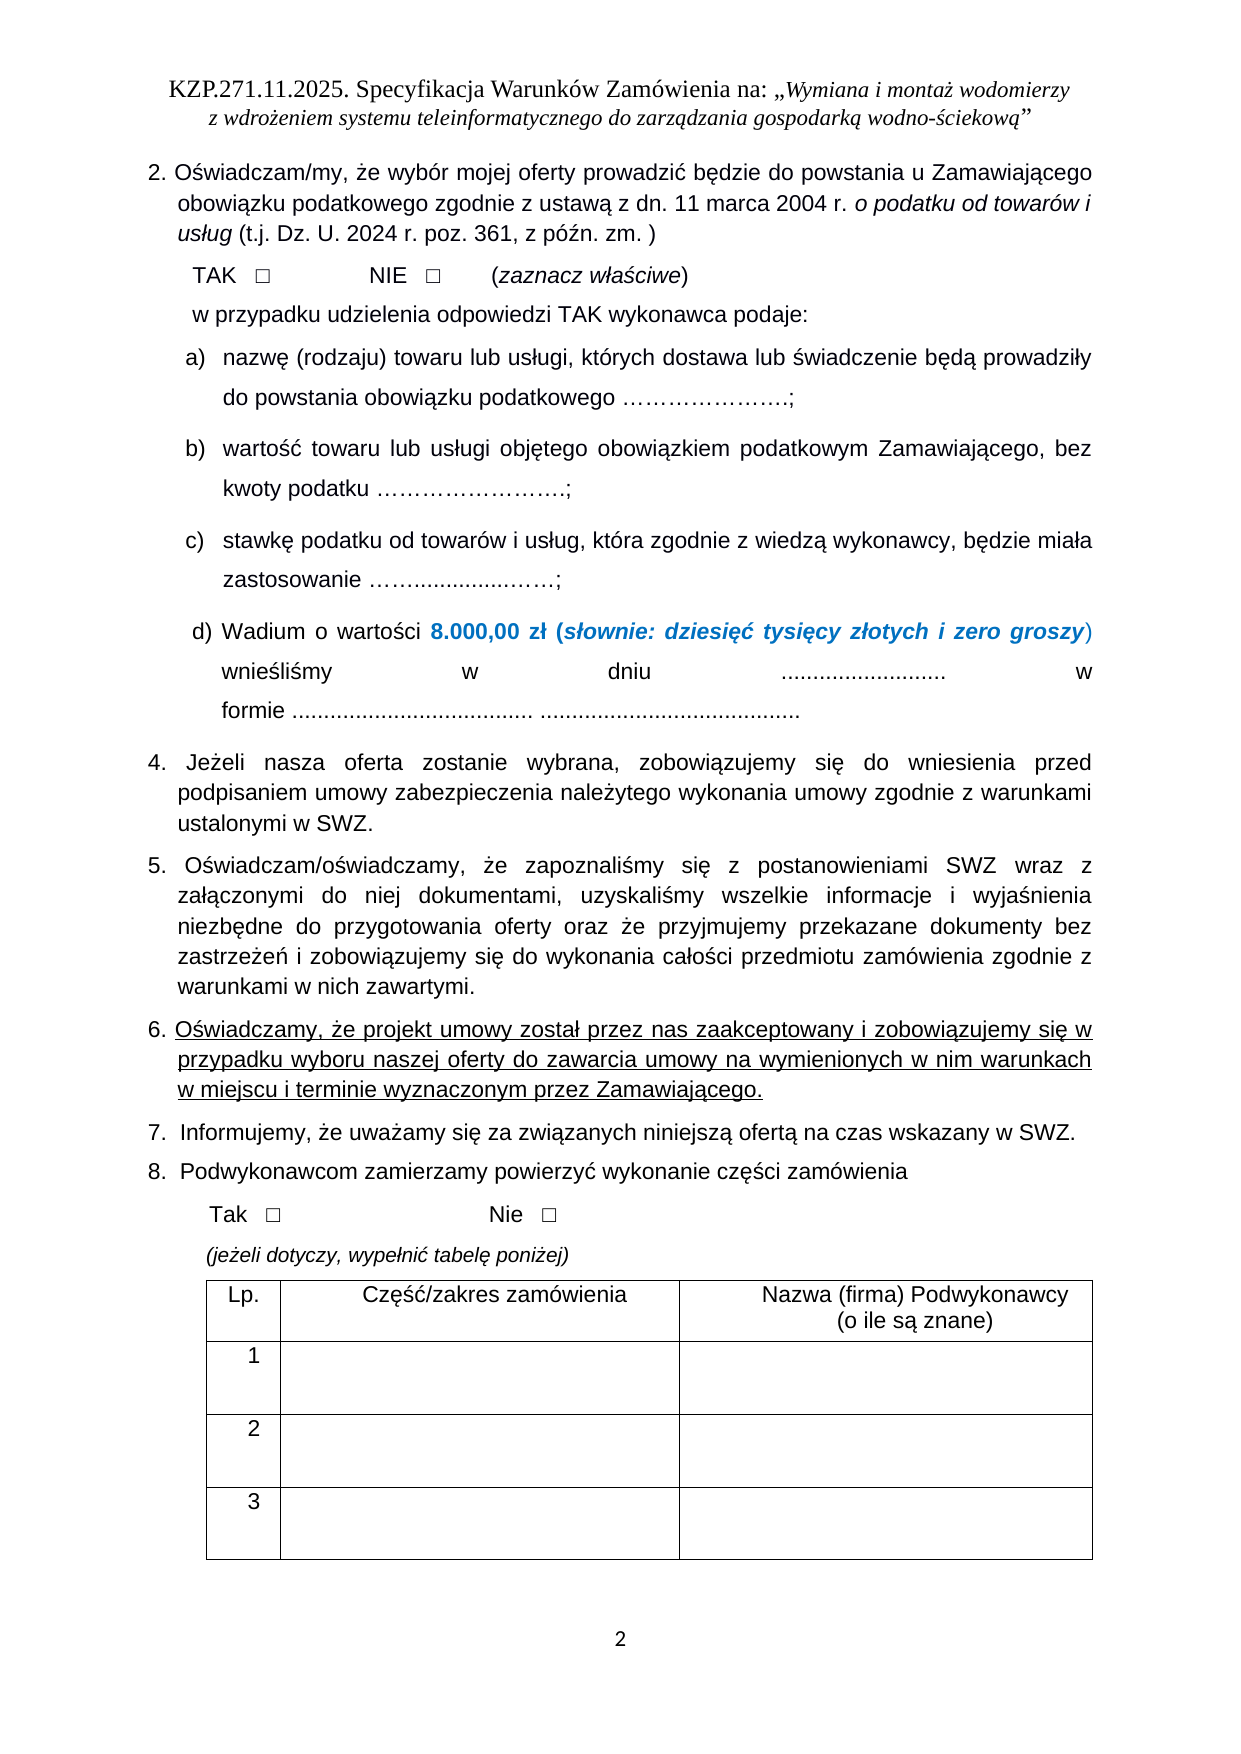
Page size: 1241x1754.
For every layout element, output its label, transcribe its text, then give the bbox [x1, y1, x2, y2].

text TAK □ NIE □ (zaznacz właściwe) [192, 262, 1093, 289]
text 6. Oświadczamy, że projekt umowy został przez nas zaakceptowany i zobowiązujemy się w przypadku wyboru naszej oferty do zawarcia umowy na wymienionych w nim warunkach w miejscu i terminie wyznaczonym przez Zamawiającego. [148, 1016, 1093, 1103]
list nazwę (rodzaju) towaru lub usługi, których dostawa lub świadczenie będą prowadziły do powstania obowiązku podatkowego ………………….; [185, 344, 1093, 410]
table_header Lp. [207, 1281, 280, 1341]
text 4. Jeżeli nasza oferta zostanie wybrana, zobowiązujemy się do wniesienia przed podpisaniem umowy zabezpieczenia należytego wykonania umowy zgodnie z warunkami ustalonymi w SWZ. [148, 749, 1093, 836]
table_cell [281, 1415, 679, 1487]
table_cell 2 [207, 1415, 280, 1487]
text 8. Podwykonawcom zamierzamy powierzyć wykonanie części zamówienia [148, 1158, 1093, 1184]
table_cell [680, 1415, 1092, 1487]
table_cell 3 [207, 1488, 280, 1559]
list stawkę podatku od towarów i usług, która zgodnie z wiedzą wykonawcy, będzie miała zastosowanie ……...............……; [185, 527, 1093, 593]
text 7. Informujemy, że uważamy się za związanych niniejszą ofertą na czas wskazany w SWZ. [148, 1119, 1093, 1145]
text Tak □ Nie □ [177, 1201, 1093, 1227]
table_cell [281, 1342, 679, 1414]
list wartość towaru lub usługi objętego obowiązkiem podatkowym Zamawiającego, bez kwoty podatku …………………….; [185, 435, 1093, 501]
text 5. Oświadczam/oświadczamy, że zapoznaliśmy się z postanowieniami SWZ wraz z załączonymi do niej dokumentami, uzyskaliśmy wszelkie informacje i wyjaśnienia niezbędne do przygotowania oferty oraz że przyjmujemy przekazane dokumenty bez zastrzeżeń i zobowiązujemy się do wykonania całości przedmiotu zamówienia zgodnie z warunkami w nich zawartymi. [148, 852, 1093, 999]
table_cell [680, 1342, 1092, 1414]
list Wadium o wartości 8.000,00 zł (słownie: dziesięć tysięcy złotych i zero groszy) wnieśliśmy w dniu .......................... w formie ...................................... ......................................... [192, 618, 1093, 724]
table_cell [680, 1488, 1092, 1559]
table_header Część/zakres zamówienia [281, 1281, 679, 1341]
table_cell [281, 1488, 679, 1559]
table_cell 1 [207, 1342, 280, 1414]
text w przypadku udzielenia odpowiedzi TAK wykonawca podaje: [192, 301, 1093, 328]
text 2. Oświadczam/my, że wybór mojej oferty prowadzić będzie do powstania u Zamawiającego obowiązku podatkowego zgodnie z ustawą z dn. 11 marca 2004 r. o podatku od towarów i usług (t.j. Dz. U. 2024 r. poz. 361, z późn. zm. ) [148, 159, 1093, 246]
table_header Nazwa (firma) Podwykonawcy (o ile są znane) [680, 1281, 1092, 1341]
text (jeżeli dotyczy, wypełnić tabelę poniżej) [177, 1243, 1093, 1267]
